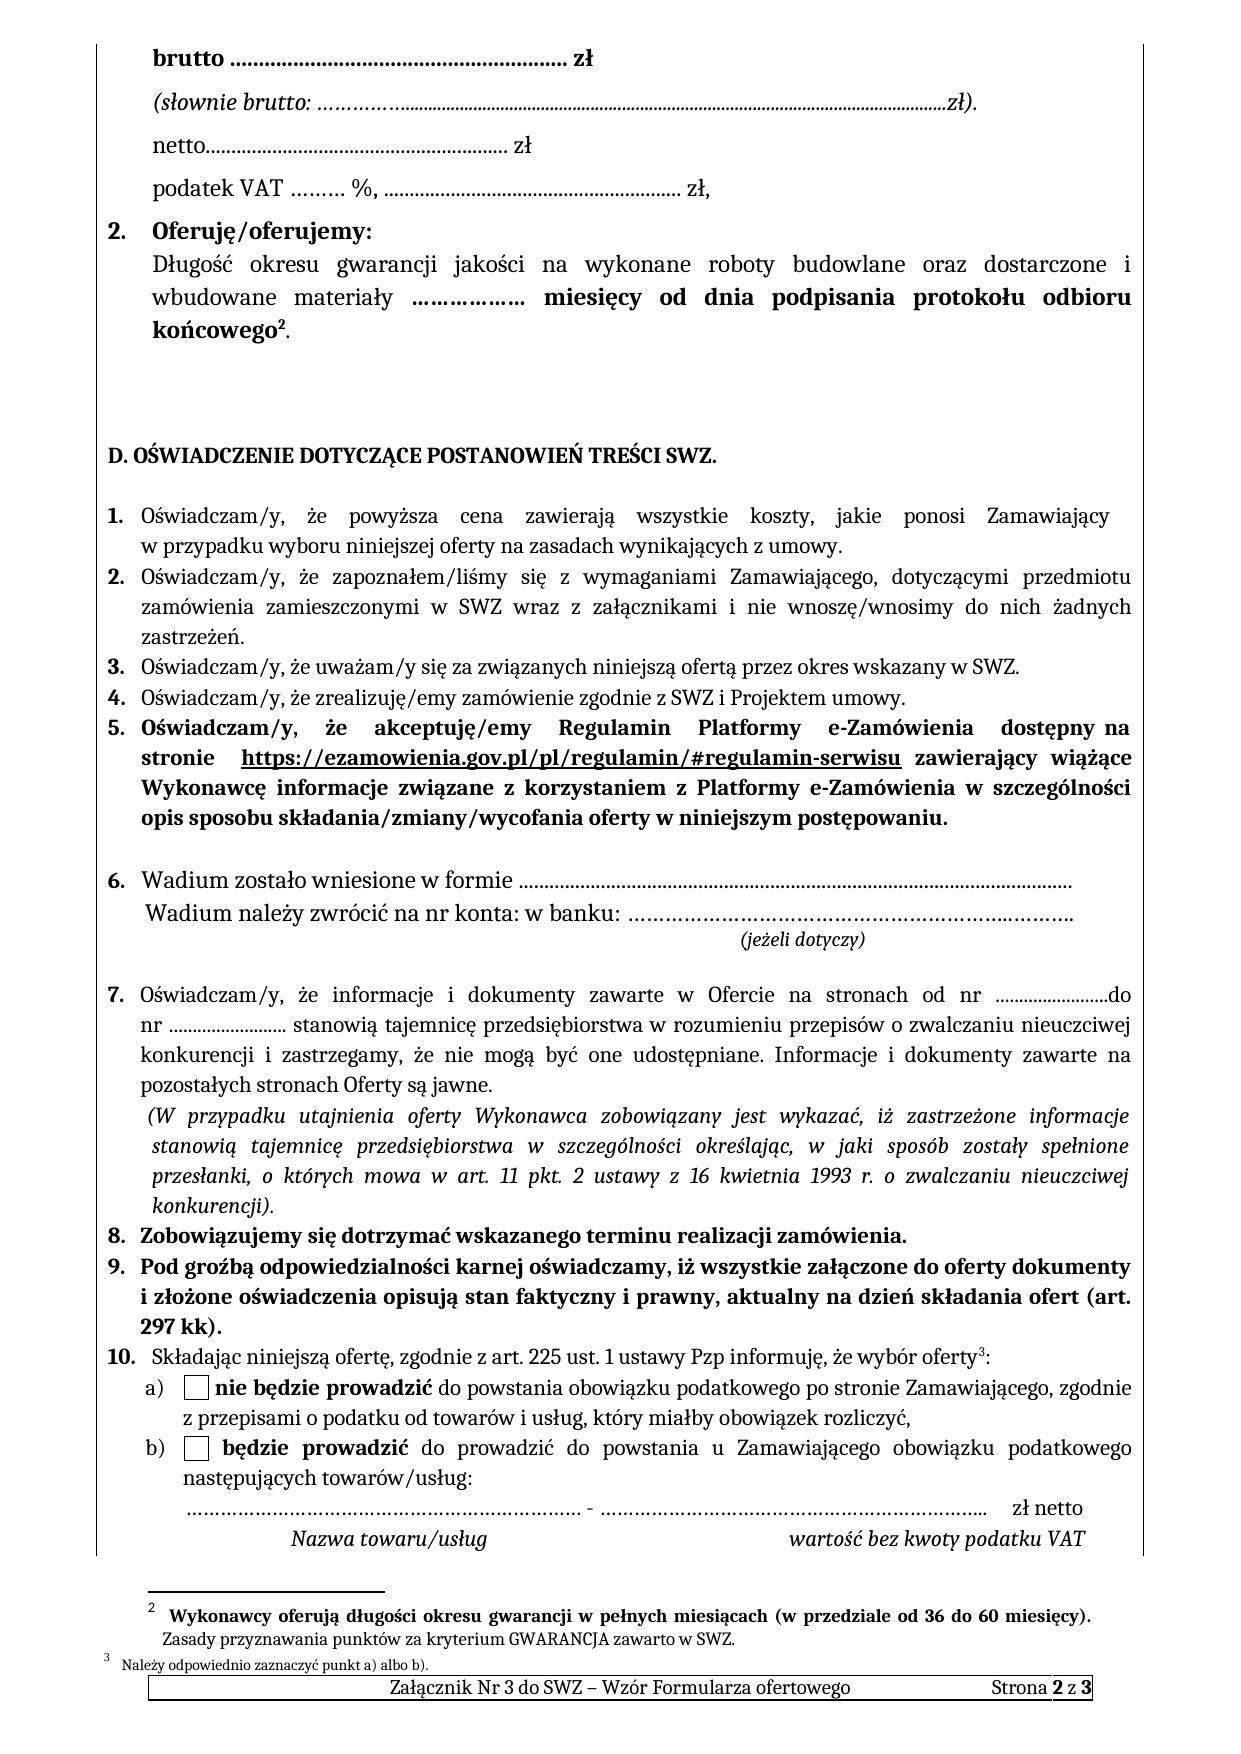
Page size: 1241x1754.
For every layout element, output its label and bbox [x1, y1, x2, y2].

table_cell [97, 413, 1143, 1556]
table_cell [97, 44, 1143, 412]
